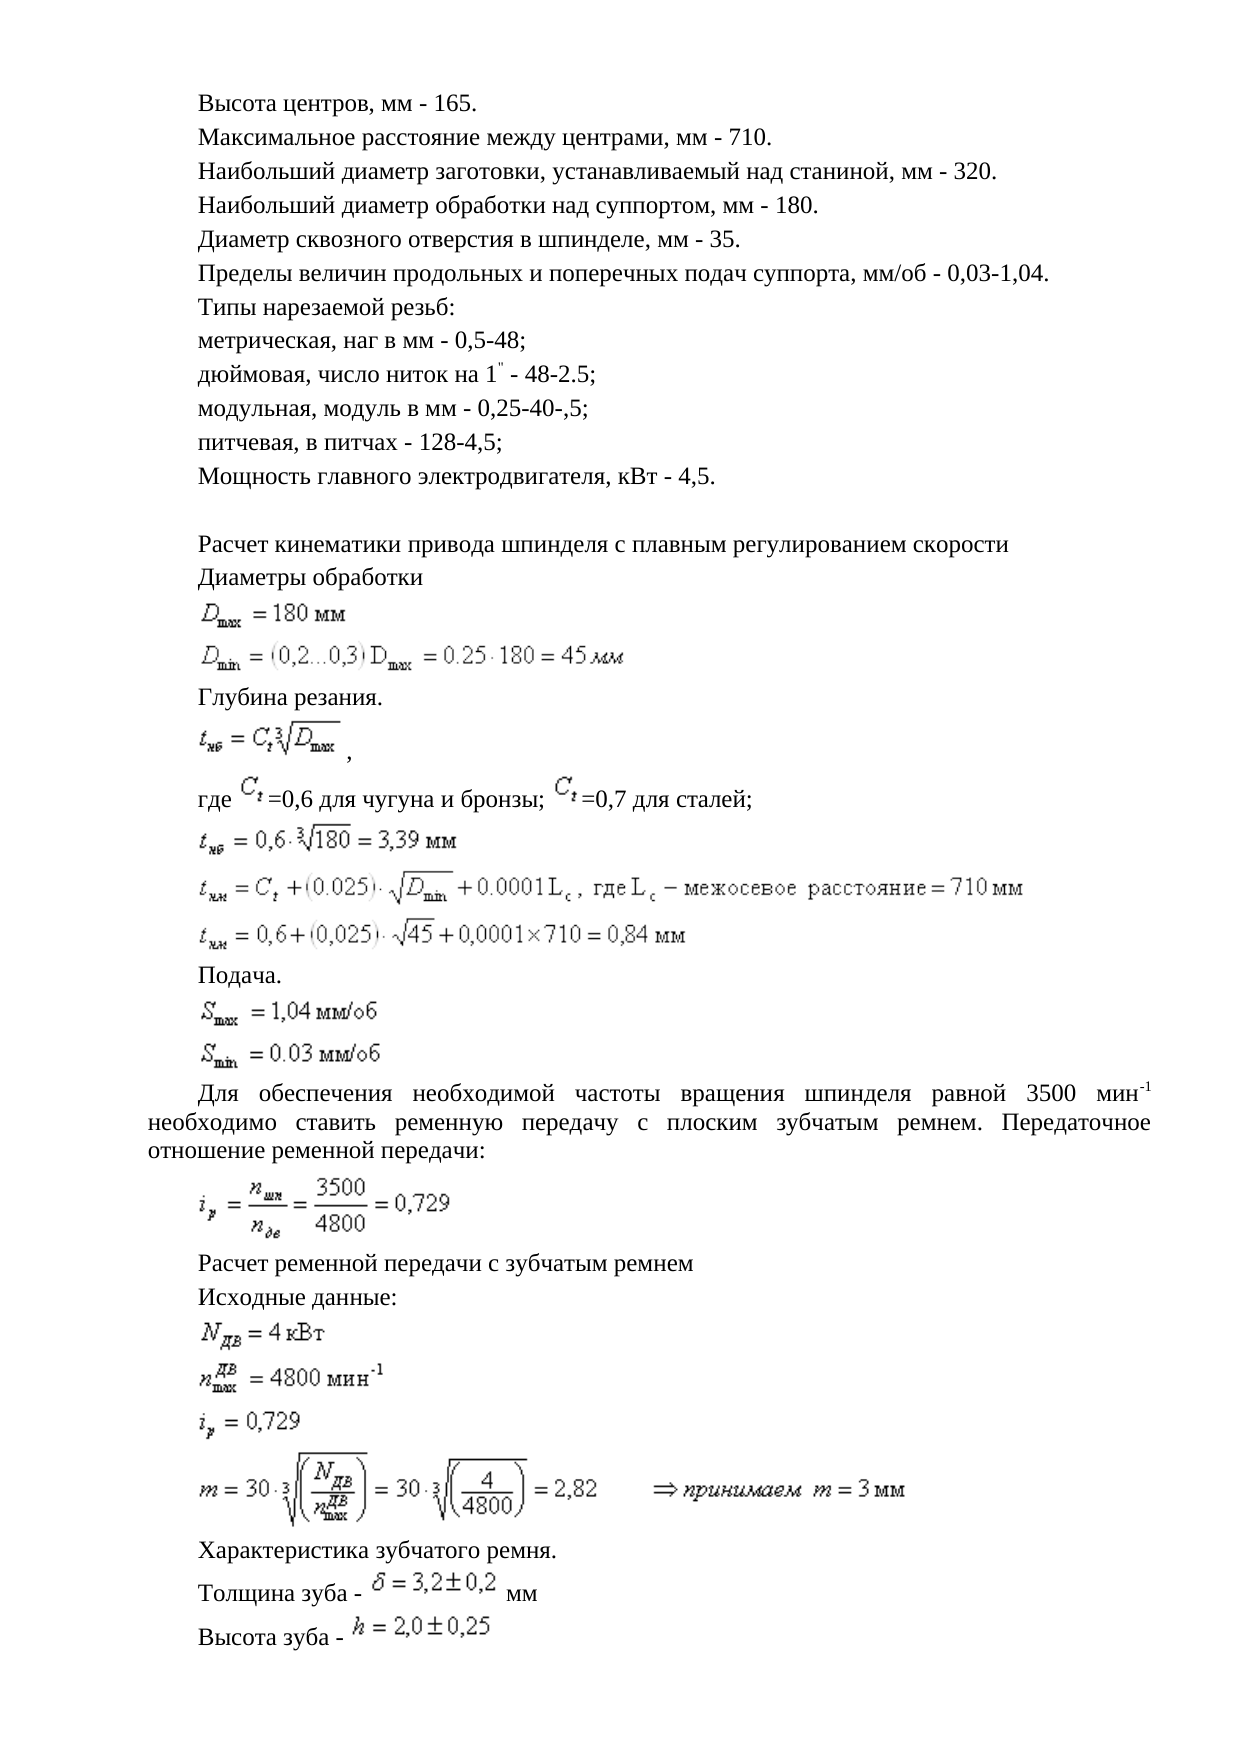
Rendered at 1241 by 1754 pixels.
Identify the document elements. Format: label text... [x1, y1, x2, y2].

picture [197, 912, 690, 956]
text Исходные данные: [148, 1282, 1152, 1311]
picture [197, 1315, 331, 1355]
picture [197, 715, 347, 760]
text Типы нарезаемой резьб: [148, 292, 1152, 320]
picture [197, 1169, 454, 1243]
picture [197, 638, 628, 677]
picture [197, 596, 350, 634]
picture [197, 994, 386, 1032]
picture [551, 769, 582, 808]
picture [197, 1359, 386, 1399]
picture [368, 1568, 500, 1602]
picture [197, 865, 1029, 908]
text где =0,6 для чугуна и бронзы; =0,7 для сталей; [148, 770, 1152, 813]
text Наибольший диаметр заготовки, устанавливаемый над станиной, мм - 320. [148, 156, 1152, 185]
text метрическая, наг в мм - 0,5-48; [148, 326, 1152, 354]
text Для обеспечения необходимой частоты вращения шпинделя равной 3500 мин-1 необходимо ставить ременную передачу с плоским зубчатым ремнем. Передаточное отношение ременной передачи: [148, 1078, 1152, 1164]
text питчевая, в питчах - 128-4,5; [148, 427, 1152, 456]
picture [197, 818, 461, 861]
text Высота зуба - [148, 1612, 1152, 1651]
text Расчет ременной передачи с зубчатым ремнем [148, 1248, 1152, 1277]
text Высота центров, мм - 165. [148, 88, 1152, 117]
text Наибольший диаметр обработки над суппортом, мм - 180. [148, 190, 1152, 219]
text модульная, модуль в мм - 0,25-40-,5; [148, 393, 1152, 422]
picture [197, 1448, 911, 1530]
text Толщина зуба - мм [148, 1569, 1152, 1607]
text Подача. [148, 960, 1152, 989]
picture [350, 1612, 494, 1646]
text Диаметр сквозного отверстия в шпинделе, мм - 35. [148, 224, 1152, 253]
text Мощность главного электродвигателя, кВт - 4,5. [148, 461, 1152, 490]
picture [197, 1036, 386, 1073]
text Характеристика зубчатого ремня. [148, 1535, 1152, 1564]
picture [237, 769, 268, 808]
text Пределы величин продольных и поперечных подач суппорта, мм/об - 0,03-1,04. [148, 258, 1152, 287]
text Глубина резания. [148, 682, 1152, 711]
text Диаметры обработки [148, 562, 1152, 591]
text , [148, 716, 1152, 765]
text Расчет кинематики привода шпинделя с плавным регулированием скорости [148, 529, 1152, 557]
text Максимальное расстояние между центрами, мм - 710. [148, 122, 1152, 151]
text дюймовая, число ниток на 1" - 48-2.5; [148, 359, 1152, 388]
picture [197, 1404, 306, 1444]
